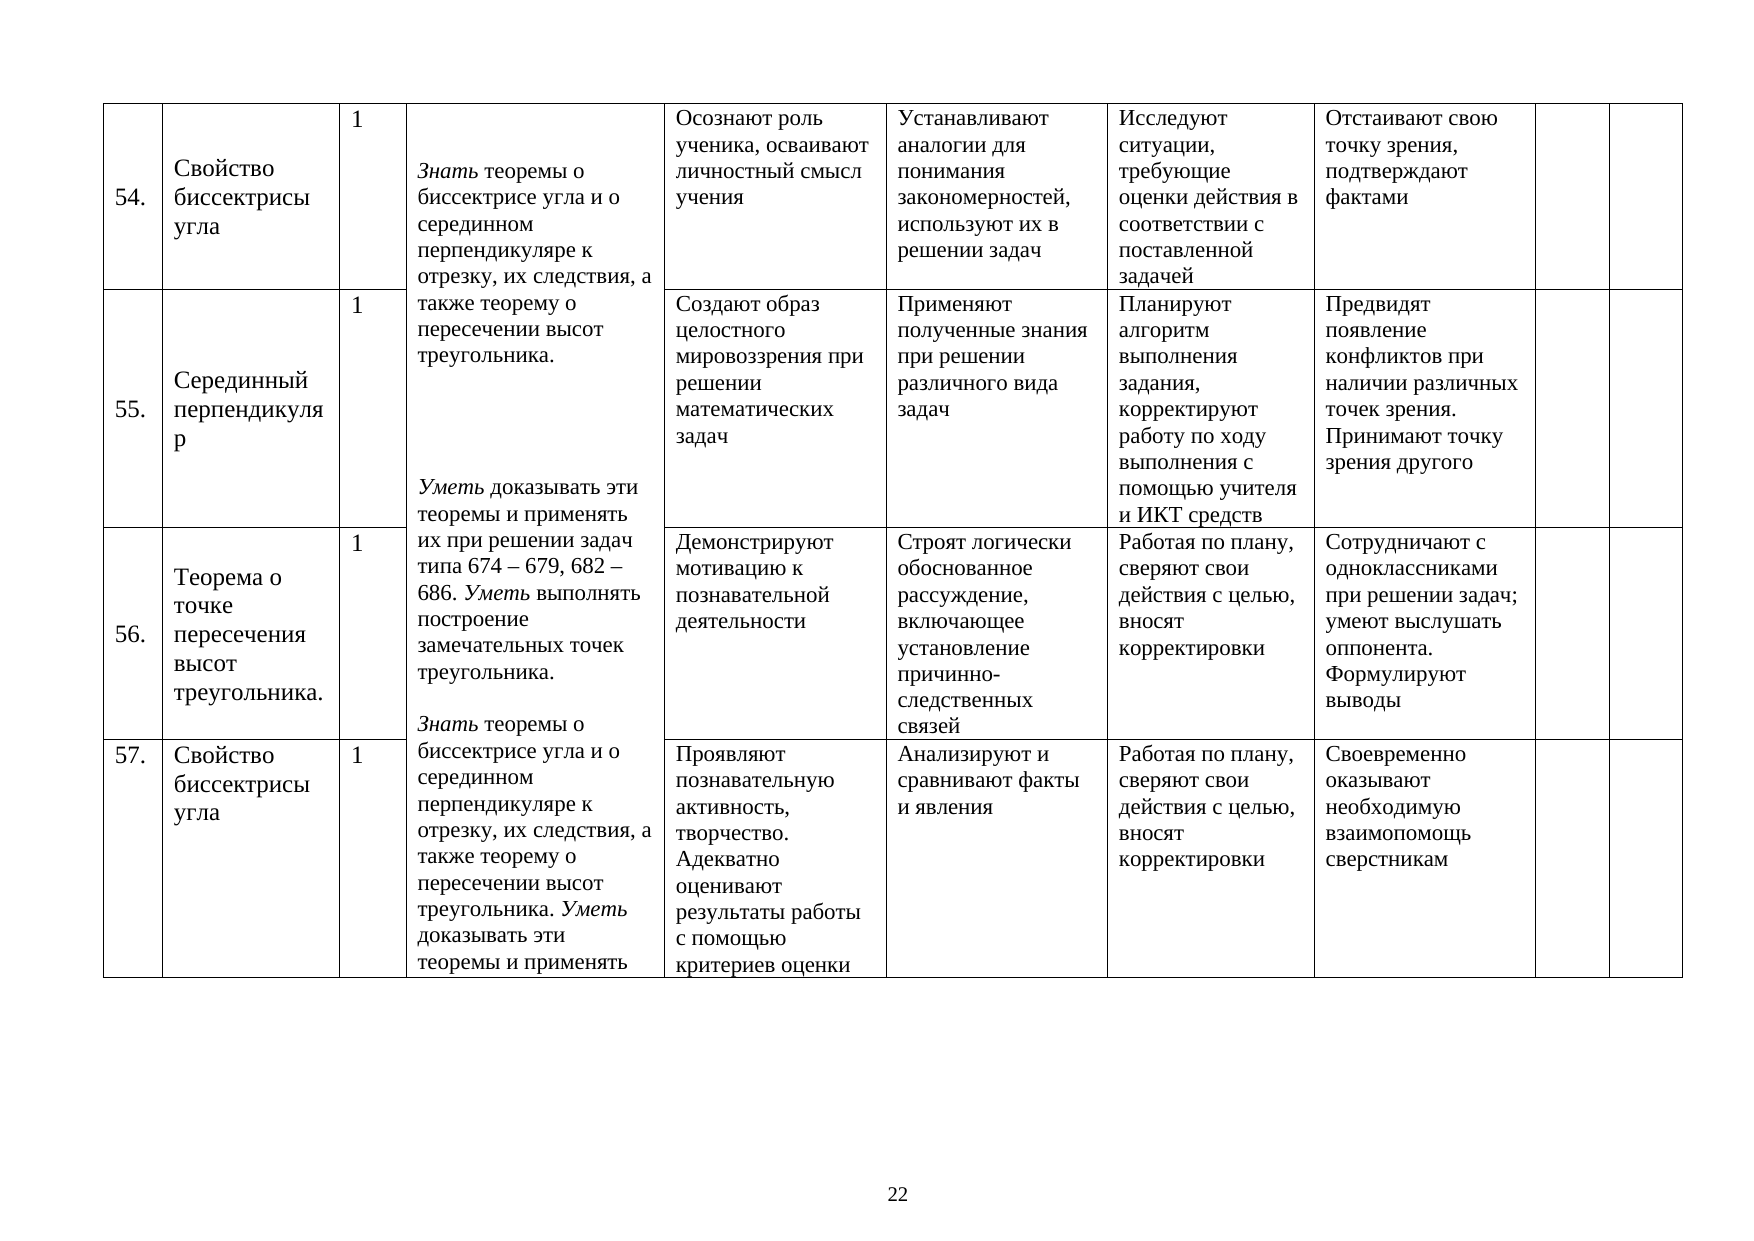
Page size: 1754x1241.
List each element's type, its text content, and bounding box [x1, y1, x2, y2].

table_cell [1610, 104, 1682, 289]
table_cell 1 [340, 740, 406, 977]
table_cell [1610, 740, 1682, 977]
table_cell Работая по плану, сверяют свои действия с целью, вносят корректировки [1108, 528, 1314, 739]
table_cell [1536, 528, 1609, 739]
table_cell [104, 740, 162, 977]
table_cell Знать теоремы о биссектрисе угла и о серединном перпендикуляре к отрезку, их следствия, а также теорему о пересечении высот треугольника. Уметь доказывать эти теоремы и применять их при решении задач типа 674 – 679, 682 – 686. Уметь выполнять построение замечательных точек треугольника. Знать теоремы о биссектрисе угла и о серединном перпендикуляре к отрезку, их следствия, а также теорему о пересечении высот треугольника. Уметь доказывать эти теоремы и применять их при решении задач типа 674 – 679, 682 – 686. Уметь выполнять построение замечательных точек треугольника. [407, 104, 664, 977]
table_cell Демонстрируют мотивацию к познавательной деятельности [665, 528, 886, 739]
table_cell [1610, 290, 1682, 527]
table_cell Предвидят появление конфликтов при наличии различных точек зрения. Принимают точку зрения другого [1315, 290, 1535, 527]
table_cell Осознают роль ученика, осваивают личностный смысл учения [665, 104, 886, 289]
table_cell [104, 290, 162, 527]
table_cell [104, 528, 162, 739]
table_cell Свойство биссектрисы угла [163, 104, 339, 289]
table_cell Серединный перпендикуляр [163, 290, 339, 527]
table_cell Создают образ целостного мировоззрения при решении математических задач [665, 290, 886, 527]
table_cell [1536, 740, 1609, 977]
table_cell Отстаивают свою точку зрения, подтверждают фактами [1315, 104, 1535, 289]
table_cell 1 [340, 528, 406, 739]
table_cell Проявляют познавательную активность, творчество. Адекватно оценивают результаты работы с помощью критериев оценки [665, 740, 886, 977]
table_cell Работая по плану, сверяют свои действия с целью, вносят корректировки [1108, 740, 1314, 977]
table_cell Устанавливают аналогии для понимания закономерностей, используют их в решении задач [887, 104, 1107, 289]
table_cell [104, 104, 162, 289]
table_cell Свойство биссектрисы угла [163, 740, 339, 977]
table_cell Теорема о точке пересечения высот треугольника. [163, 528, 339, 739]
table_cell Строят логически обоснованное рассуждение, включающее установление причинно-следственных связей [887, 528, 1107, 739]
table_cell Сотрудничают с одноклассниками при решении задач; умеют выслушать оппонента. Формулируют выводы [1315, 528, 1535, 739]
table_cell [1536, 104, 1609, 289]
table_cell [1536, 290, 1609, 527]
table_cell Анализируют и сравнивают факты и явления [887, 740, 1107, 977]
table_cell Своевременно оказывают необходимую взаимопомощь сверстникам [1315, 740, 1535, 977]
table_cell Планируют алгоритм выполнения задания, корректируют работу по ходу выполнения с помощью учителя и ИКТ средств [1108, 290, 1314, 527]
table_cell Исследуют ситуации, требующие оценки действия в соответствии с поставленной задачей [1108, 104, 1314, 289]
table_cell Применяют полученные знания при решении различного вида задач [887, 290, 1107, 527]
table_cell [1610, 528, 1682, 739]
table_cell 1 [340, 290, 406, 527]
table_cell 1 [340, 104, 406, 289]
